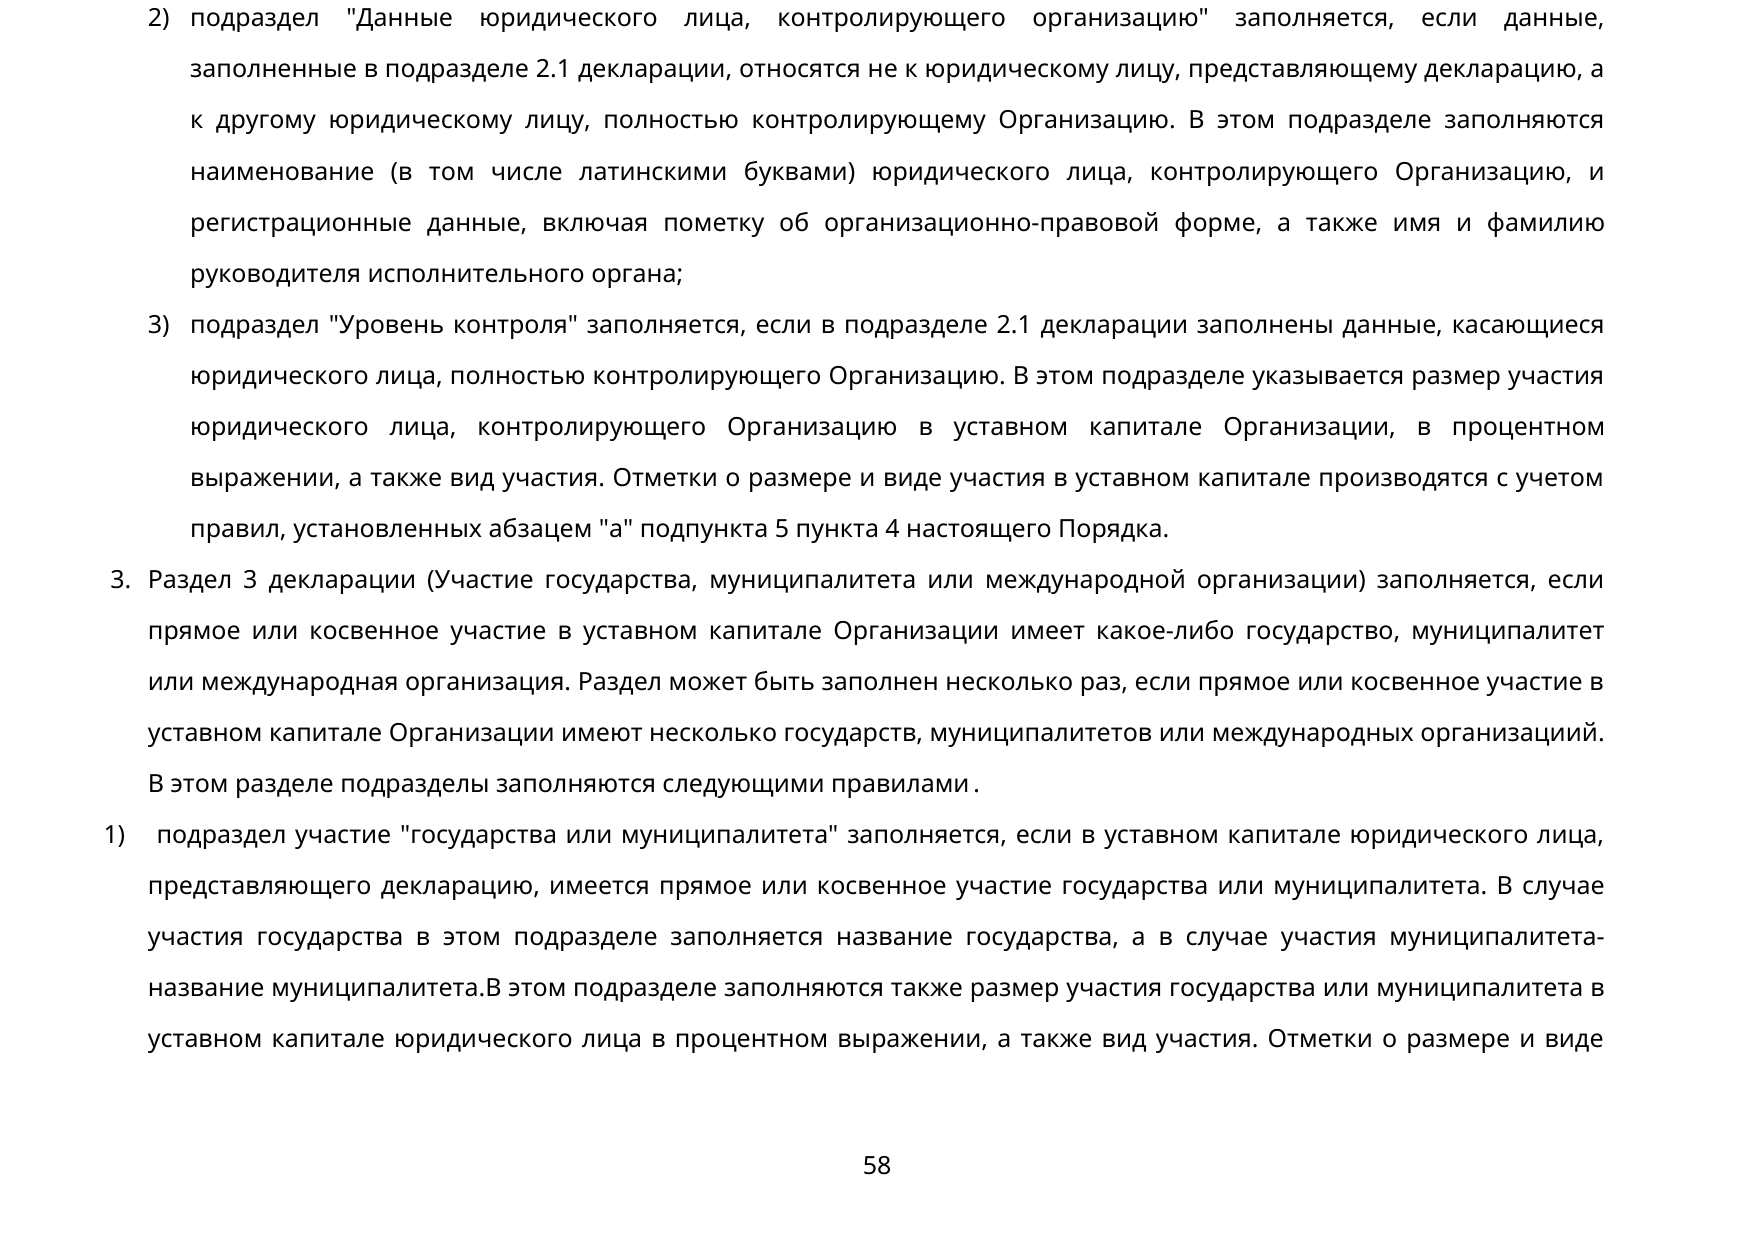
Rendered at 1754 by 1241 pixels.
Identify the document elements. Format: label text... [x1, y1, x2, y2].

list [103, 817, 1606, 1055]
list подраздел "Уровень контроля" заполняется, если в подразделе 2.1 декларации заполнены данные, касающиеся юридического лица, полностью контролирующего Организацию. В этом подразделе указывается размер участия юридического лица, контролирующего Организацию в уставном капитале Организации, в процентном выражении, а также вид участия. Отметки о размере и виде участия в уставном капитале производятся с учетом правил, установленных абзацем "а" подпункта 5 пункта 4 настоящего Порядка. [148, 306, 1606, 544]
list Раздел 3 декларации (Участие государства, муниципалитета или международной организации) заполняется, если прямое или косвенное участие в уставном капитале Организации имеет какое-либо государство, муниципалитет или международная организация. Раздел может быть заполнен несколько раз, если прямое или косвенное участие в уставном капитале Организации имеют несколько государств, муниципалитетов или международных организациий. В этом разделе подразделы заполняются следующими правилами․ [110, 561, 1606, 800]
list подраздел "Данные юридического лица, контролирующего организацию" заполняется, если данные, заполненные в подразделе 2.1 декларации, относятся не к юридическому лицу, представляющему декларацию, а к другому юридическому лицу, полностью контролирующему Организацию. В этом подразделе заполняются наименование (в том числе латинскими буквами) юридического лица, контролирующего Организацию, и регистрационные данные, включая пометку об организационно-правовой форме, а также имя и фамилию руководителя исполнительного органа; [148, 0, 1606, 289]
